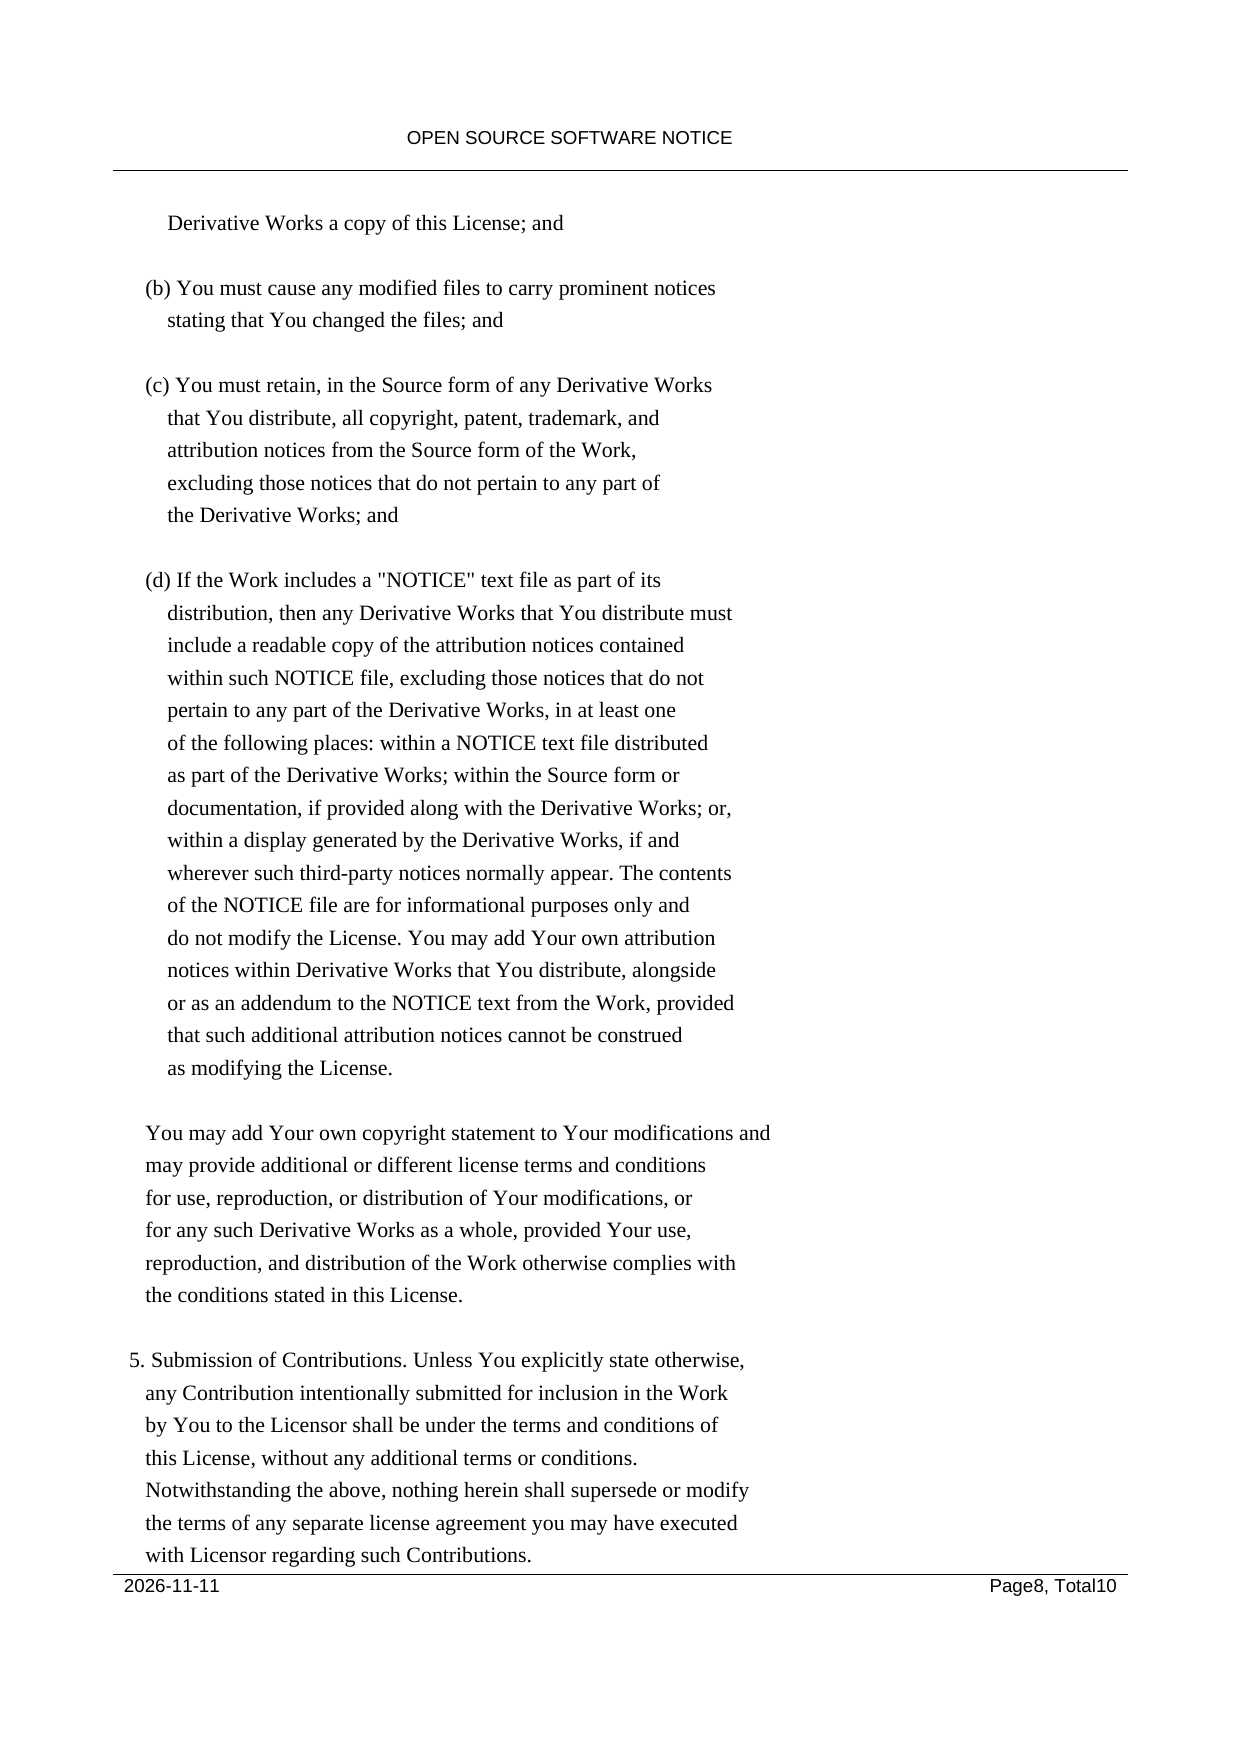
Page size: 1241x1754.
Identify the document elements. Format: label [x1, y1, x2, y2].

text [112, 206, 1128, 1571]
